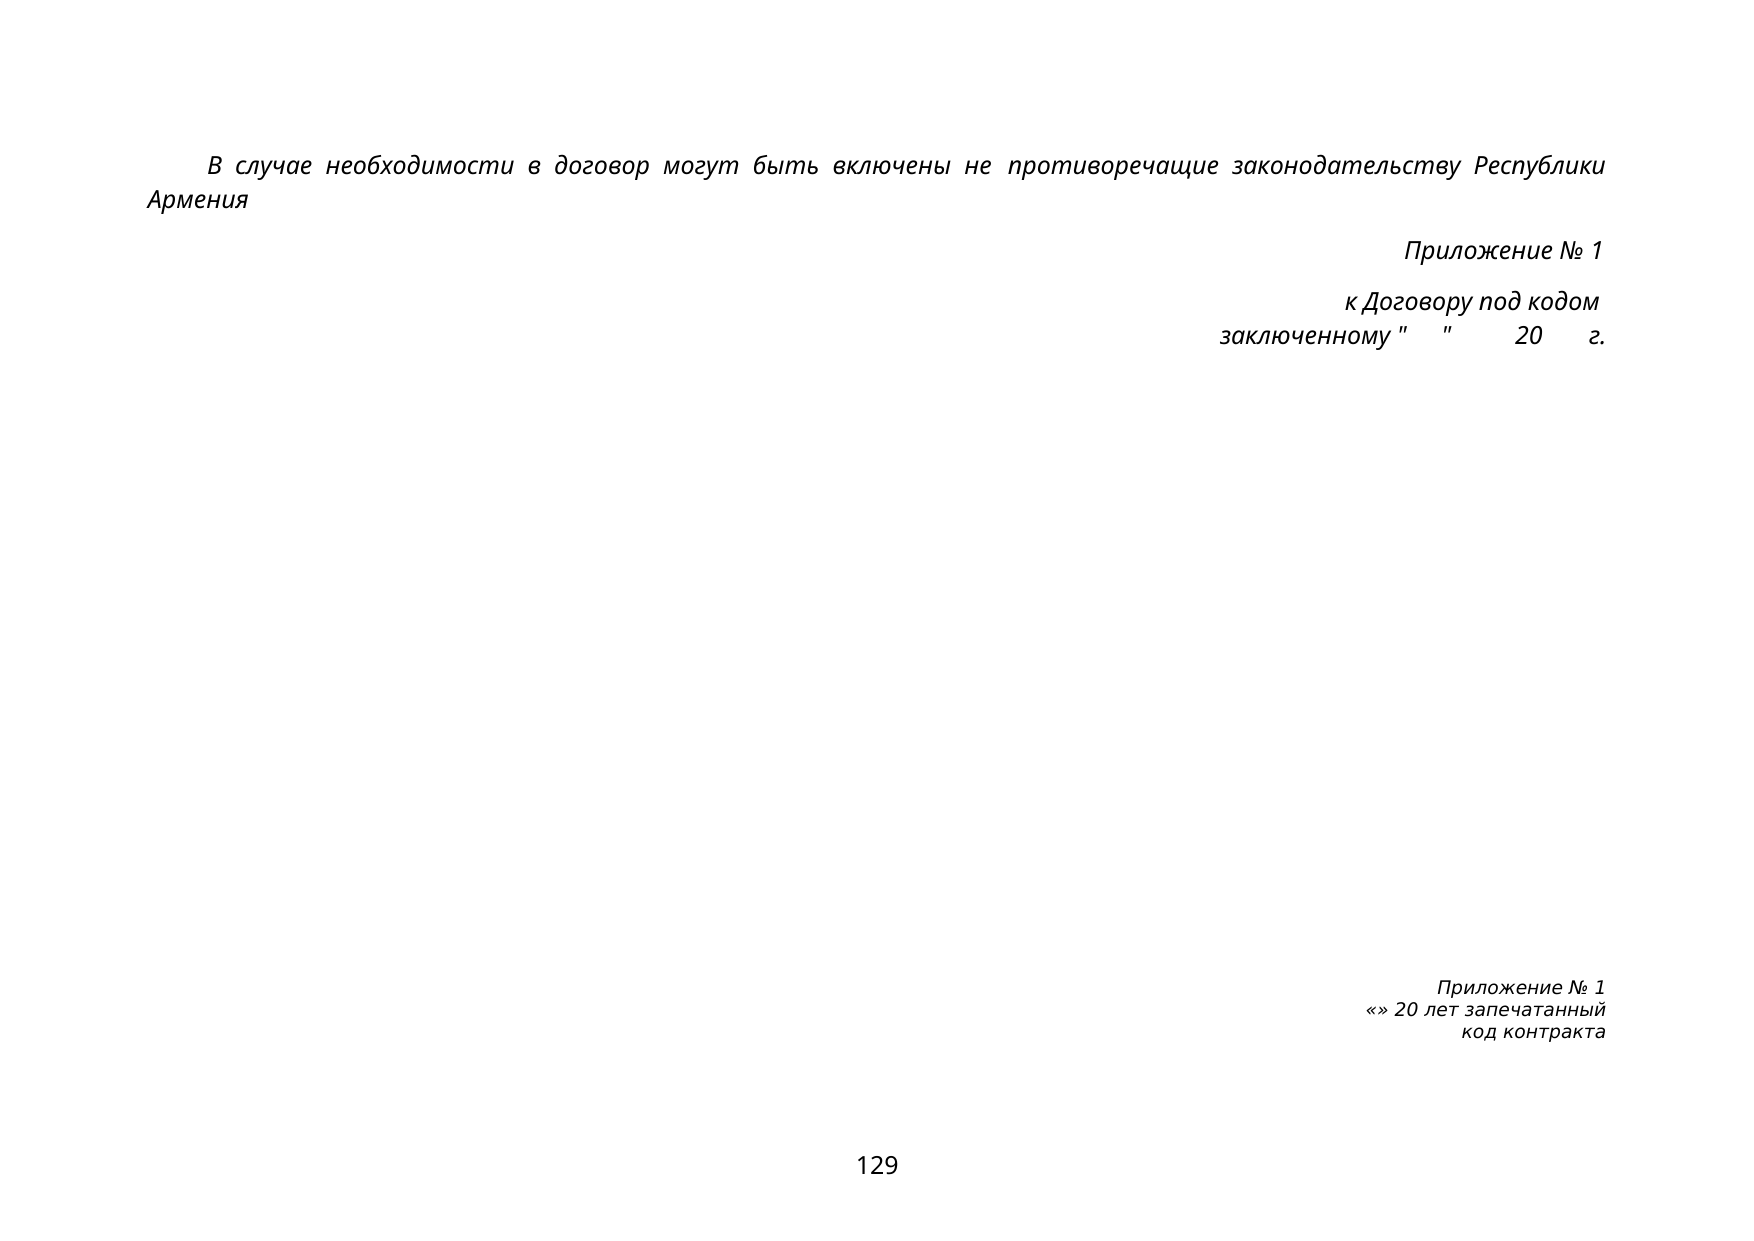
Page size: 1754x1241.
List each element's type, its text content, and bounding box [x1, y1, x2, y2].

text «» 20 лет запечатанный [148, 999, 1606, 1021]
text В случае необходимости в договор могут быть включены не противоречащие законодательству Республики Армения [148, 148, 1606, 216]
text код контракта [148, 1021, 1606, 1043]
text к Договору под кодом заключенному " " 20 г. [148, 283, 1606, 352]
text Приложение № 1 [1328, 233, 1606, 267]
text Приложение № 1 [384, 977, 1606, 999]
